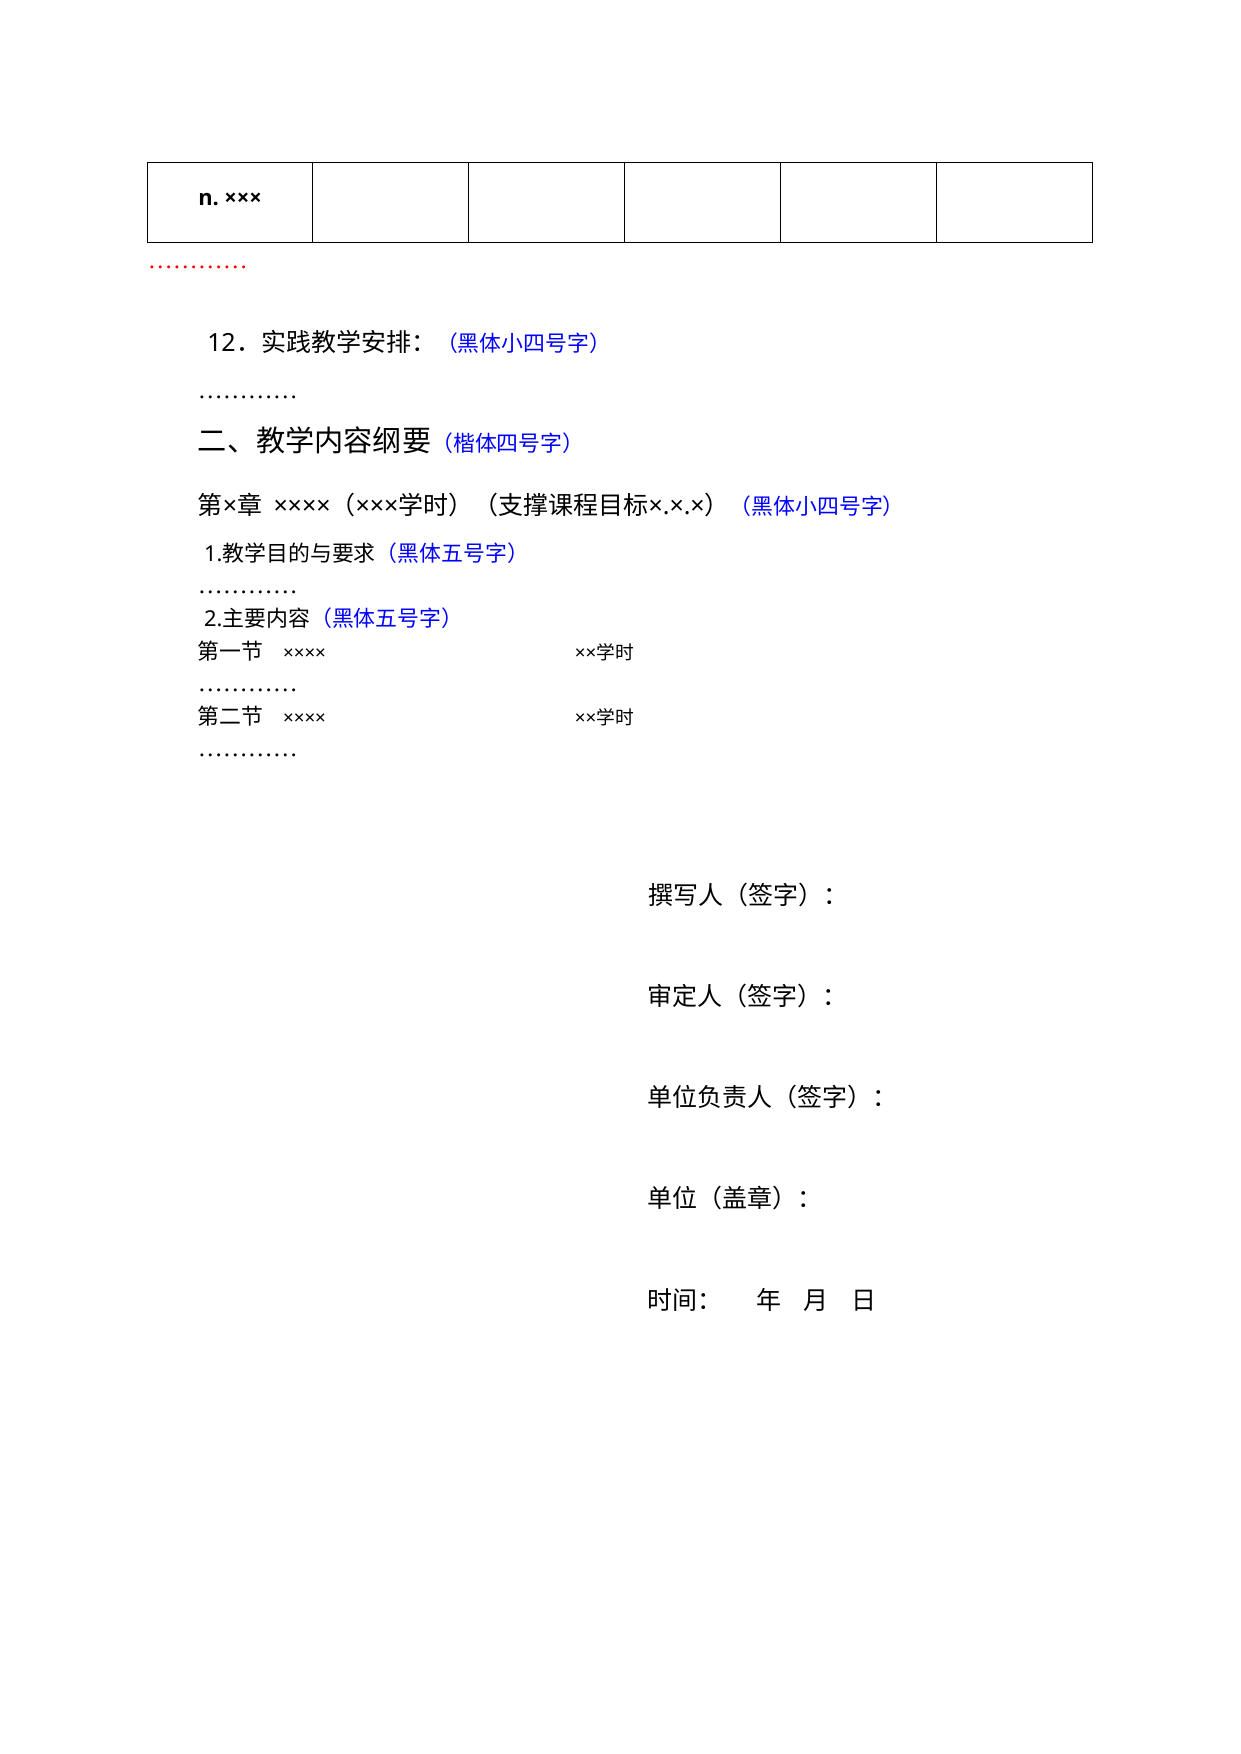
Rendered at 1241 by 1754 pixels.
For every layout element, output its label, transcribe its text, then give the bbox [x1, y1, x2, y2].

text 时间： 年 月 日 [148, 1266, 1092, 1331]
text ………… [148, 243, 1092, 276]
text 审定人（签字）： [148, 962, 1092, 1027]
text 1.教学目的与要求（黑体五号字） [204, 536, 1092, 568]
table_cell [937, 163, 1092, 242]
text 第×章 ××××（×××学时）（支撑课程目标×.×.×）（黑体小四号字） [198, 471, 1092, 536]
text 2.主要内容（黑体五号字） [204, 601, 1092, 633]
text 单位（盖章）： [148, 1164, 1092, 1229]
table_cell [469, 163, 624, 242]
table_cell [781, 163, 936, 242]
text 二、教学内容纲要（楷体四号字） [198, 406, 1092, 471]
text 第一节 ×××× ××学时 [198, 633, 1092, 666]
text ………… [198, 666, 1092, 698]
table_cell [625, 163, 780, 242]
text ………… [148, 373, 1092, 406]
text 第二节 ×××× ××学时 [198, 698, 1092, 731]
table_cell n. ××× [148, 163, 312, 242]
text ………… [148, 568, 1092, 601]
table_cell [313, 163, 468, 242]
text 撰写人（签字）： [198, 861, 1092, 926]
text ………… [198, 731, 1092, 763]
text 单位负责人（签字）： [148, 1063, 1092, 1128]
text 12．实践教学安排：（黑体小四号字） [148, 308, 1127, 373]
